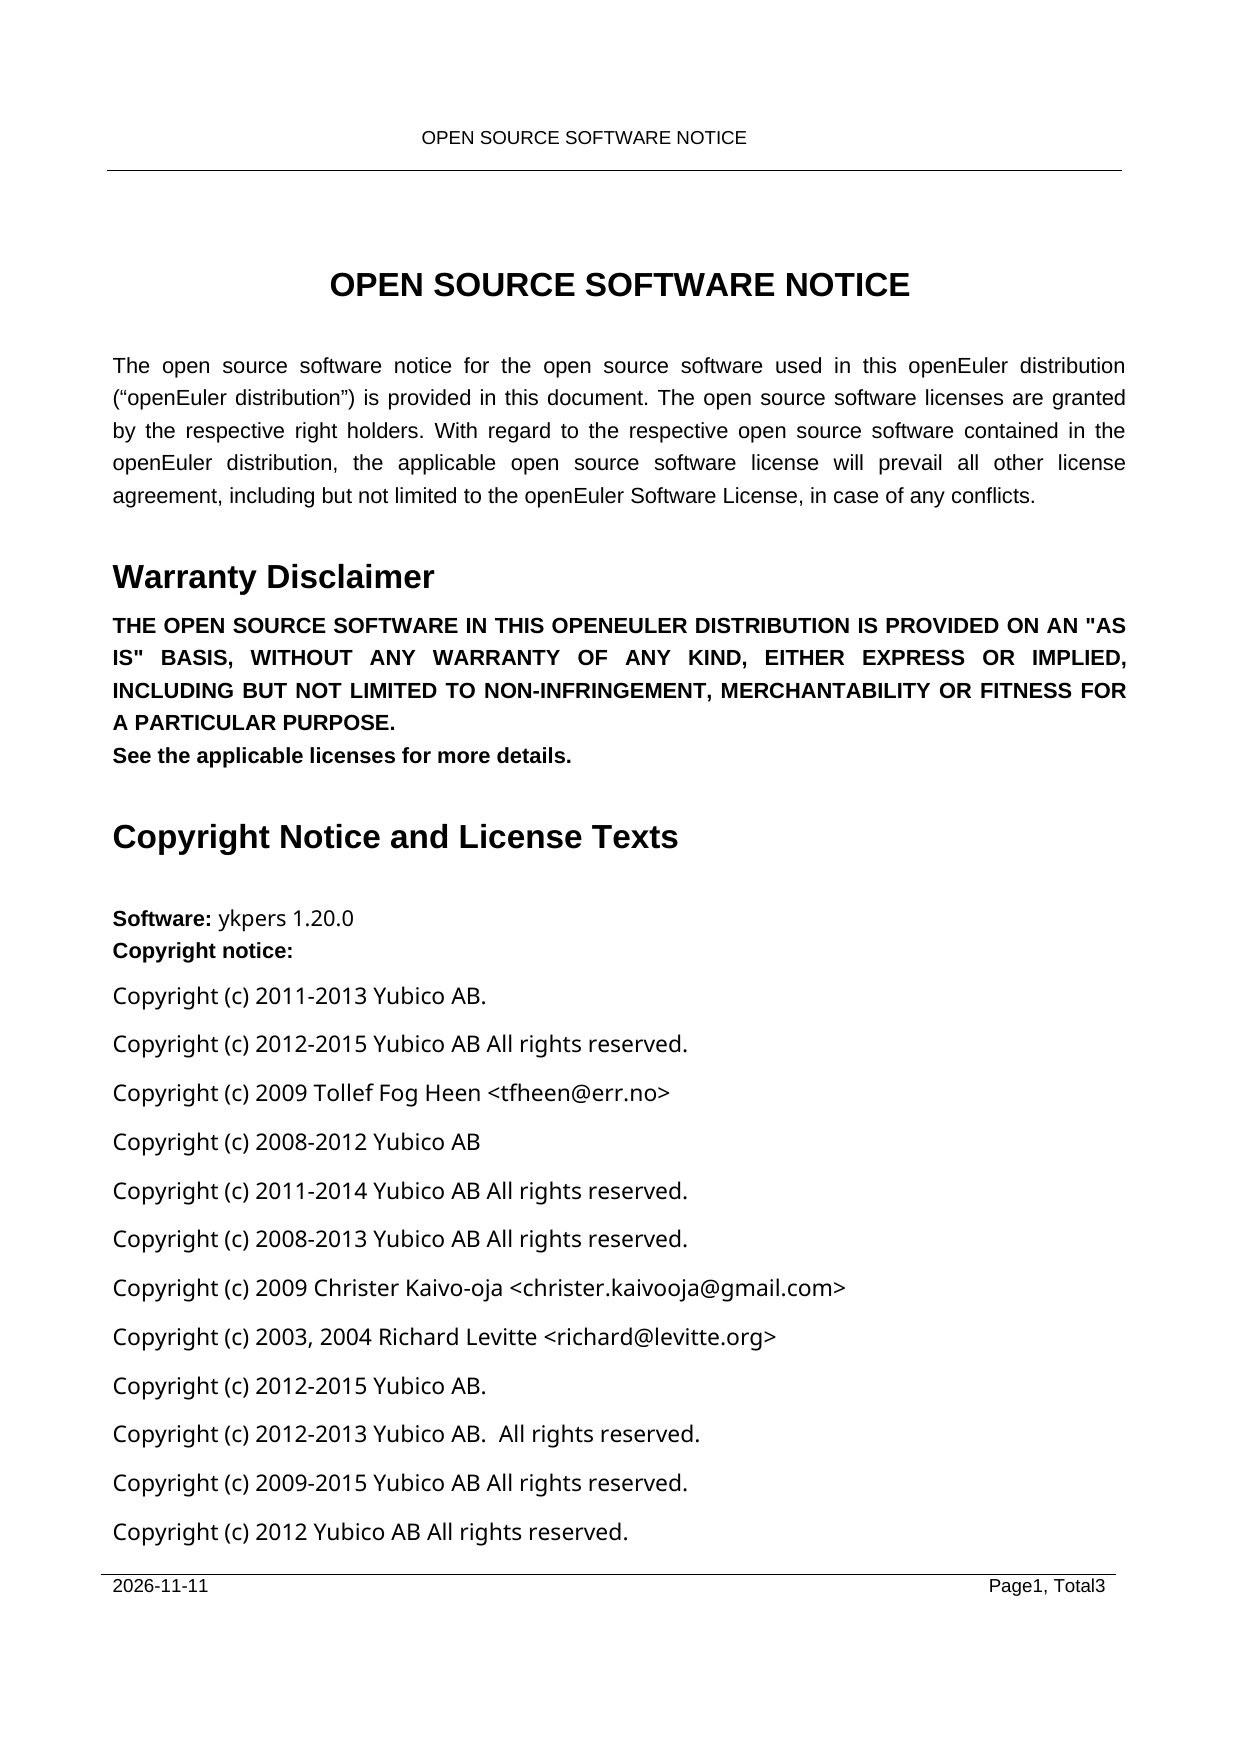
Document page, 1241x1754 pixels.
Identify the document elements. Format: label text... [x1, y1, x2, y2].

text THE OPEN SOURCE SOFTWARE IN THIS OPENEULER DISTRIBUTION IS PROVIDED ON AN "AS IS" BASIS, WITHOUT ANY WARRANTY OF ANY KIND, EITHER EXPRESS OR IMPLIED, INCLUDING BUT NOT LIMITED TO NON-INFRINGEMENT, MERCHANTABILITY OR FITNESS FOR A PARTICULAR PURPOSE. See the applicable licenses for more details. [112, 609, 1128, 771]
text Software: ykpers 1.20.0 [112, 901, 1128, 934]
text Copyright Notice and License Texts [112, 804, 1128, 869]
text Warranty Disclaimer [112, 544, 1128, 609]
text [112, 979, 1128, 1548]
text Copyright notice: [112, 934, 1128, 966]
text The open source software notice for the open source software used in this openEuler distribution (“openEuler distribution”) is provided in this document. The open source software licenses are granted by the respective right holders. With regard to the respective open source software contained in the openEuler distribution, the applicable open source software license will prevail all other license agreement, including but not limited to the openEuler Software License, in case of any conflicts. [112, 349, 1128, 511]
text OPEN SOURCE SOFTWARE NOTICE [112, 251, 1128, 316]
